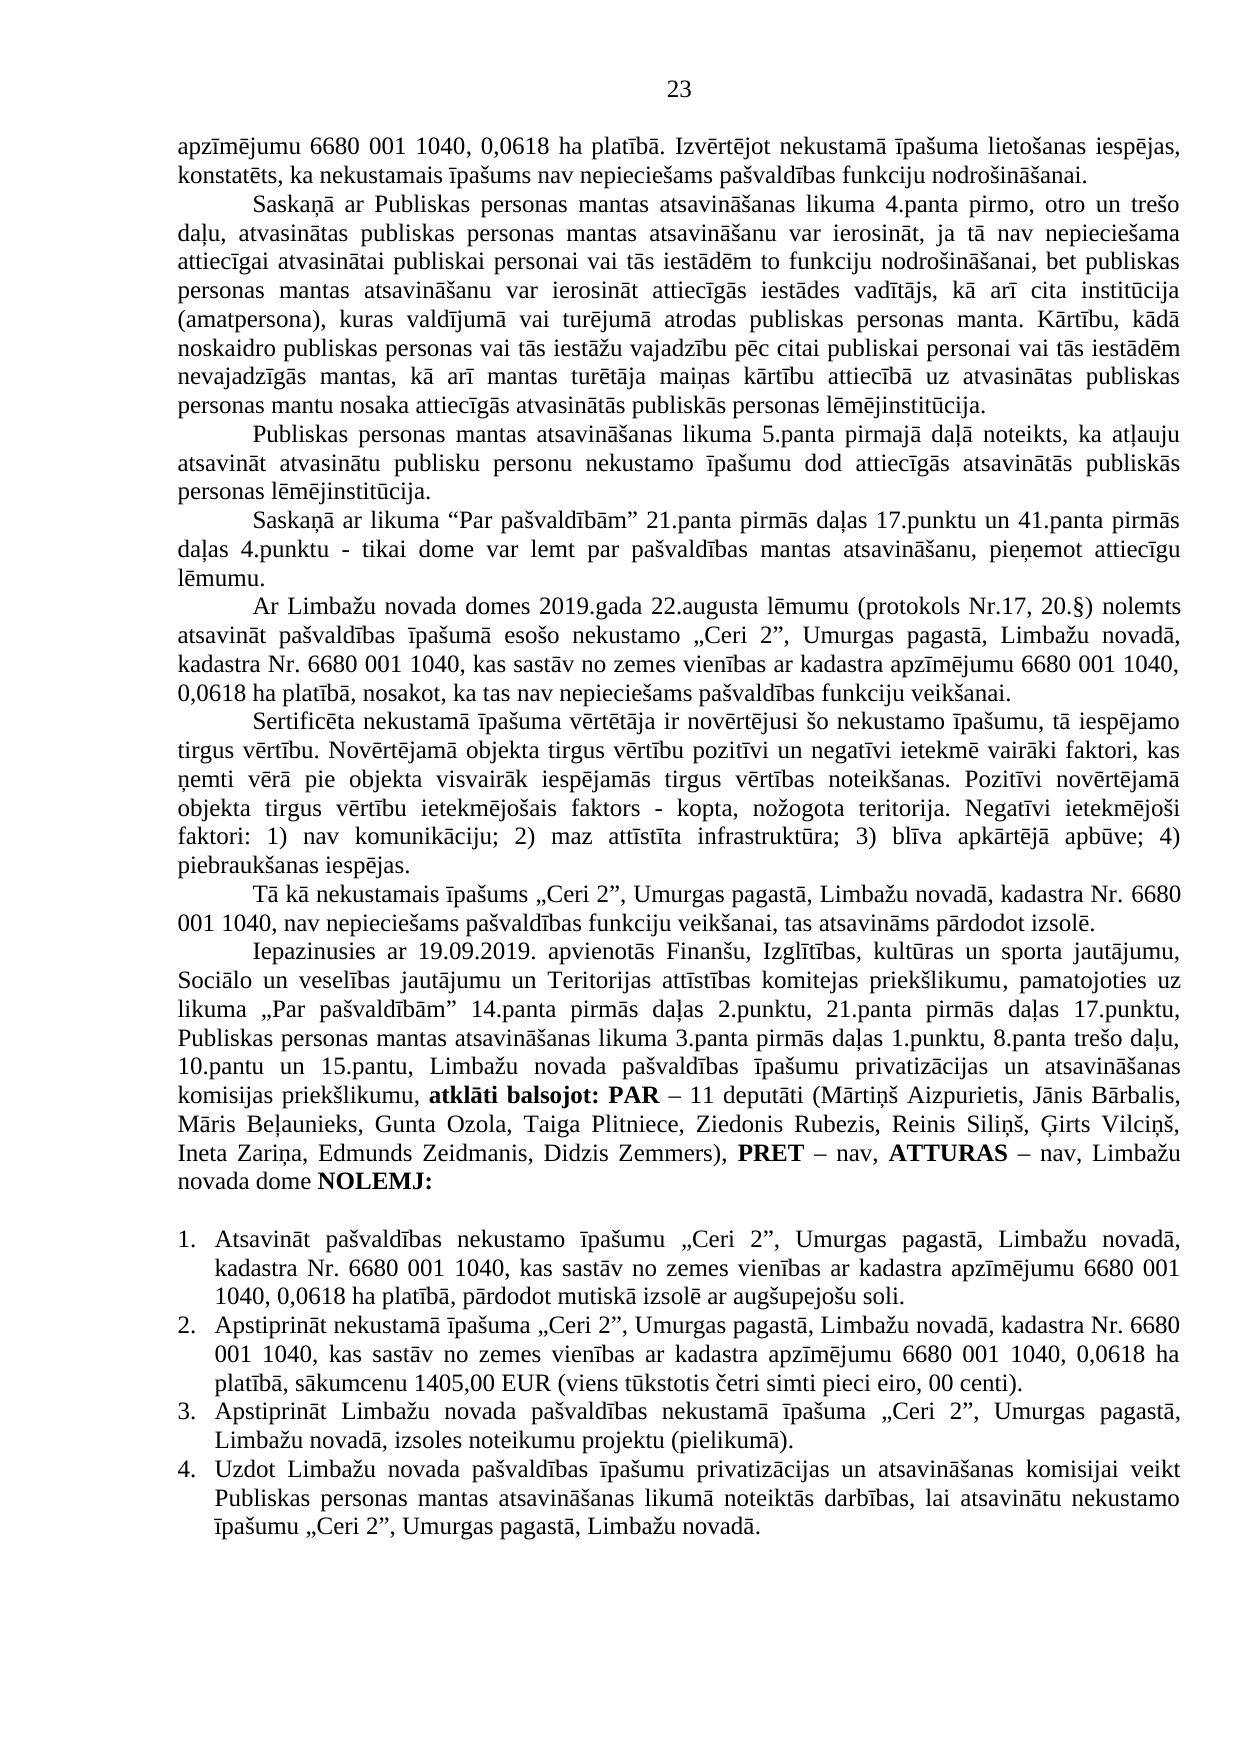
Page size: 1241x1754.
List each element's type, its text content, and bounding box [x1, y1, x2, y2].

list Apstiprināt nekustamā īpašuma „Ceri 2”, Umurgas pagastā, Limbažu novadā, kadastra Nr. 6680 001 1040, kas sastāv no zemes vienības ar kadastra apzīmējumu 6680 001 1040, 0,0618 ha platībā, sākumcenu 1405,00 EUR (viens tūkstotis četri simti pieci eiro, 00 centi). [177, 1310, 1181, 1396]
text Publiskas personas mantas atsavināšanas likuma 5.panta pirmajā daļā noteikts, ka atļauju atsavināt atvasinātu publisku personu nekustamo īpašumu dod attiecīgās atsavinātās publiskās personas lēmējinstitūcija. [177, 419, 1181, 505]
text Sertificēta nekustamā īpašuma vērtētāja ir novērtējusi šo nekustamo īpašumu, tā iespējamo tirgus vērtību. Novērtējamā objekta tirgus vērtību pozitīvi un negatīvi ietekmē vairāki faktori, kas ņemti vērā pie objekta visvairāk iespējamās tirgus vērtības noteikšanas. Pozitīvi novērtējamā objekta tirgus vērtību ietekmējošais faktors - kopta, nožogota teritorija. Negatīvi ietekmējoši faktori: 1) nav komunikāciju; 2) maz attīstīta infrastruktūra; 3) blīva apkārtējā apbūve; 4) piebraukšanas iespējas. [177, 706, 1181, 879]
list Apstiprināt Limbažu novada pašvaldības nekustamā īpašuma „Ceri 2”, Umurgas pagastā, Limbažu novadā, izsoles noteikumu projektu (pielikumā). [177, 1396, 1181, 1454]
text Iepazinusies ar 19.09.2019. apvienotās Finanšu, Izglītības, kultūras un sporta jautājumu, Sociālo un veselības jautājumu un Teritorijas attīstības komitejas priekšlikumu, pamatojoties uz likuma „Par pašvaldībām” 14.panta pirmās daļas 2.punktu, 21.panta pirmās daļas 17.punktu, Publiskas personas mantas atsavināšanas likuma 3.panta pirmās daļas 1.punktu, 8.panta trešo daļu, 10.pantu un 15.pantu, Limbažu novada pašvaldības īpašumu privatizācijas un atsavināšanas komisijas priekšlikumu, atklāti balsojot: PAR – 11 deputāti (Mārtiņš Aizpurietis, Jānis Bārbalis, Māris Beļaunieks, Gunta Ozola, Taiga Plitniece, Ziedonis Rubezis, Reinis Siliņš, Ģirts Vilciņš, Ineta Zariņa, Edmunds Zeidmanis, Didzis Zemmers), PRET – nav, ATTURAS – nav, Limbažu novada dome NOLEMJ: [177, 936, 1181, 1195]
text Saskaņā ar Publiskas personas mantas atsavināšanas likuma 4.panta pirmo, otro un trešo daļu, atvasinātas publiskas personas mantas atsavināšanu var ierosināt, ja tā nav nepieciešama attiecīgai atvasinātai publiskai personai vai tās iestādēm to funkciju nodrošināšanai, bet publiskas personas mantas atsavināšanu var ierosināt attiecīgās iestādes vadītājs, kā arī cita institūcija (amatpersona), kuras valdījumā vai turējumā atrodas publiskas personas manta. Kārtību, kādā noskaidro publiskas personas vai tās iestāžu vajadzību pēc citai publiskai personai vai tās iestādēm nevajadzīgās mantas, kā arī mantas turētāja maiņas kārtību attiecībā uz atvasinātas publiskas personas mantu nosaka attiecīgās atvasinātās publiskās personas lēmējinstitūcija. [177, 189, 1181, 419]
list Atsavināt pašvaldības nekustamo īpašumu „Ceri 2”, Umurgas pagastā, Limbažu novadā, kadastra Nr. 6680 001 1040, kas sastāv no zemes vienības ar kadastra apzīmējumu 6680 001 1040, 0,0618 ha platībā, pārdodot mutiskā izsolē ar augšupejošu soli. [177, 1224, 1181, 1310]
text Ar Limbažu novada domes 2019.gada 22.augusta lēmumu (protokols Nr.17, 20.§) nolemts atsavināt pašvaldības īpašumā esošo nekustamo „Ceri 2”, Umurgas pagastā, Limbažu novadā, kadastra Nr. 6680 001 1040, kas sastāv no zemes vienības ar kadastra apzīmējumu 6680 001 1040, 0,0618 ha platībā, nosakot, ka tas nav nepieciešams pašvaldības funkciju veikšanai. [177, 591, 1181, 706]
text Saskaņā ar likuma “Par pašvaldībām” 21.panta pirmās daļas 17.punktu un 41.panta pirmās daļas 4.punktu - tikai dome var lemt par pašvaldības mantas atsavināšanu, pieņemot attiecīgu lēmumu. [177, 505, 1181, 591]
text Tā kā nekustamais īpašums „Ceri 2”, Umurgas pagastā, Limbažu novadā, kadastra Nr. 6680 001 1040, nav nepieciešams pašvaldības funkciju veikšanai, tas atsavināms pārdodot izsolē. [177, 879, 1181, 936]
list Uzdot Limbažu novada pašvaldības īpašumu privatizācijas un atsavināšanas komisijai veikt Publiskas personas mantas atsavināšanas likumā noteiktās darbības, lai atsavinātu nekustamo īpašumu „Ceri 2”, Umurgas pagastā, Limbažu novadā. [177, 1454, 1181, 1540]
